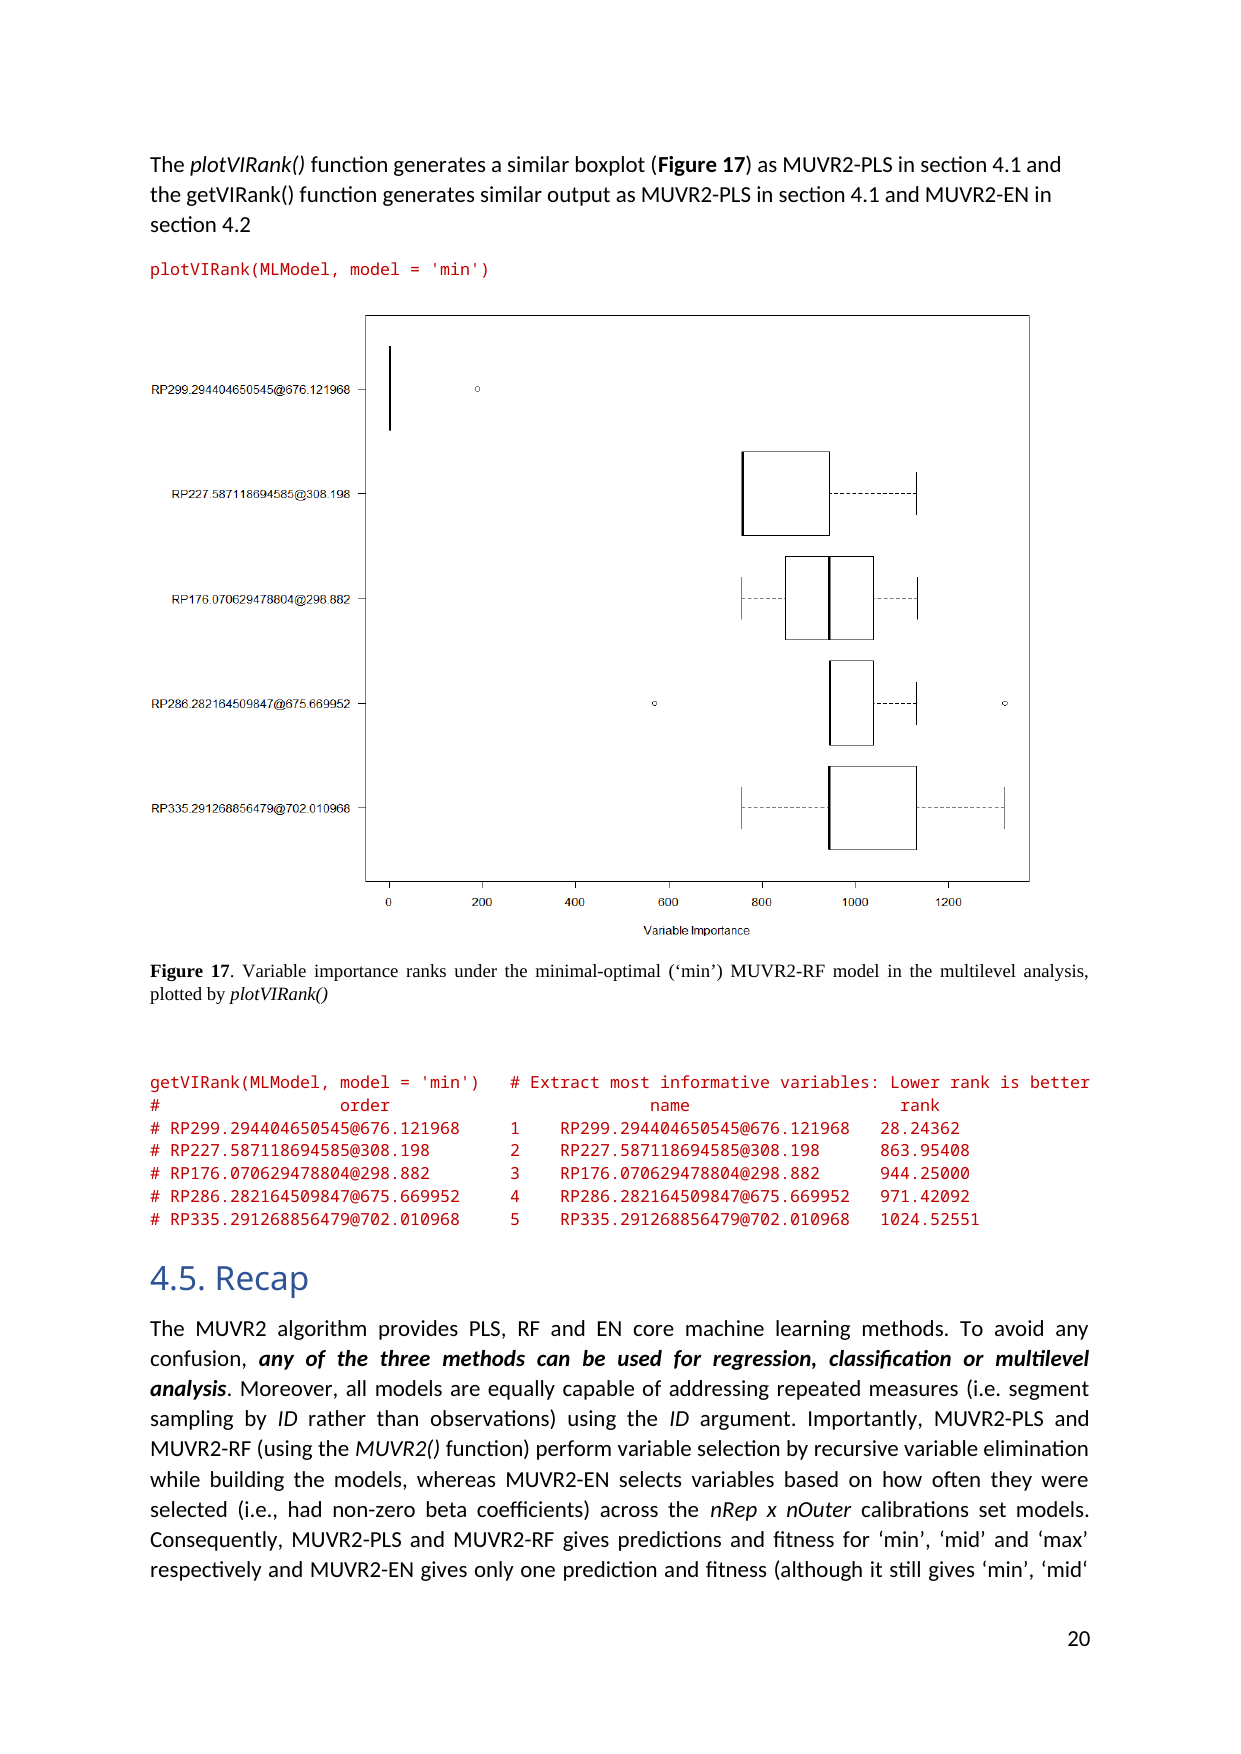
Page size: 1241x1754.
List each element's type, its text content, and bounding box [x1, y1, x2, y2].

picture [150, 305, 1033, 936]
text getVIRank(MLModel, model = 'min') # Extract most informative variables: Lower rank is better # order name rank [150, 1071, 1090, 1116]
text # RP299.294404650545@676.121968 1 RP299.294404650545@676.121968 28.24362 [150, 1116, 1090, 1139]
text Figure 17. Variable importance ranks under the minimal-optimal (‘min’) MUVR2-RF model in the multilevel analysis, plotted by plotVIRank() [150, 960, 1090, 1005]
text plotVIRank(MLModel, model = 'min') [150, 257, 1090, 280]
text The plotVIRank() function generates a similar boxplot (Figure 17) as MUVR2-PLS in section 4.1 and the getVIRank() function generates similar output as MUVR2-PLS in section 4.1 and MUVR2-EN in section 4.2 [150, 150, 1090, 238]
text # RP335.291268856479@702.010968 5 RP335.291268856479@702.010968 1024.52551 [150, 1207, 1090, 1230]
text # RP176.070629478804@298.882 3 RP176.070629478804@298.882 944.25000 [150, 1162, 1090, 1184]
text # RP286.282164509847@675.669952 4 RP286.282164509847@675.669952 971.42092 [150, 1184, 1090, 1207]
subtitle 4.5. Recap [150, 1255, 1090, 1300]
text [150, 1314, 1090, 1583]
text # RP227.587118694585@308.198 2 RP227.587118694585@308.198 863.95408 [150, 1139, 1090, 1162]
